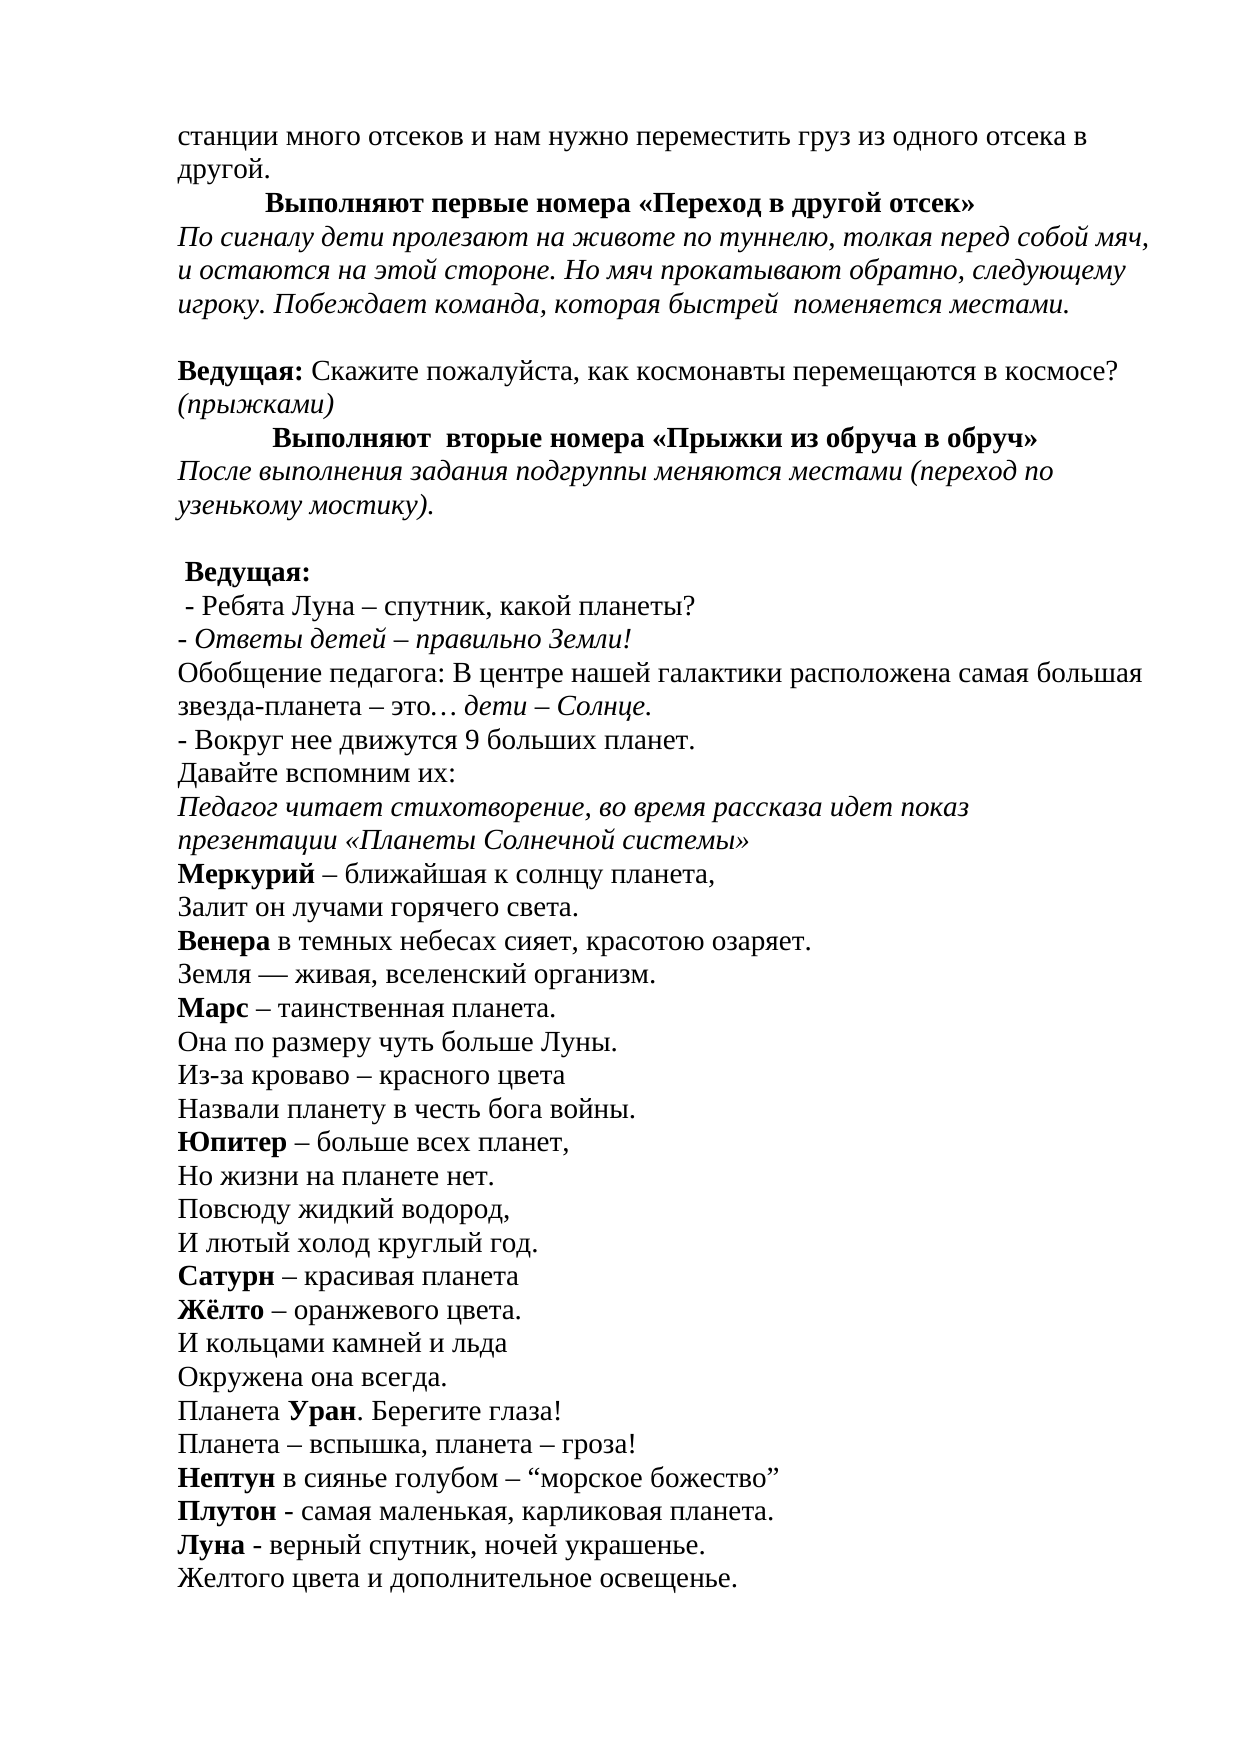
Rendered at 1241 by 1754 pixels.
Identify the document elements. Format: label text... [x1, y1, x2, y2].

text Выполняют первые номера «Переход в другой отсек» [177, 185, 1152, 219]
text По сигналу дети пролезают на животе по туннелю, толкая перед собой мяч, и остаются на этой стороне. Но мяч прокатывают обратно, следующему игроку. Побеждает команда, которая быстрей поменяется местами. [177, 219, 1152, 319]
text Венера в темных небесах сияет, красотою озаряет. [177, 923, 1152, 957]
text Она по размеру чуть больше Луны. [177, 1024, 1152, 1057]
text Обобщение педагога: В центре нашей галактики расположена самая большая звезда-планета – это… дети – Солнце. [177, 655, 1152, 722]
text Назвали планету в честь бога войны. [177, 1091, 1152, 1124]
text И кольцами камней и льда [177, 1326, 1152, 1359]
text Земля — живая, вселенский организм. [177, 957, 1152, 990]
text (прыжками) [177, 386, 1152, 420]
text Желтого цвета и дополнительное освещенье. [177, 1560, 1152, 1594]
text Планета Уран. Берегите глаза! [177, 1393, 1152, 1426]
text И лютый холод круглый год. [177, 1225, 1152, 1258]
text Нептун в сиянье голубом – “морское божество” [177, 1460, 1152, 1493]
text Луна - верный спутник, ночей украшенье. [177, 1527, 1152, 1560]
text Из-за кроваво – красного цвета [177, 1057, 1152, 1091]
text - Ответы детей – правильно Земли! [177, 621, 1152, 655]
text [177, 118, 1152, 185]
text Выполняют вторые номера «Прыжки из обруча в обруч» [177, 420, 1152, 453]
text Но жизни на планете нет. [177, 1158, 1152, 1191]
text Залит он лучами горячего света. [177, 889, 1152, 923]
text Давайте вспомним их: [177, 755, 1152, 789]
text Юпитер – больше всех планет, [177, 1124, 1152, 1158]
text Сатурн – красивая планета [177, 1258, 1152, 1292]
text Окружена она всегда. [177, 1359, 1152, 1393]
text Плутон - самая маленькая, карликовая планета. [177, 1493, 1152, 1527]
text - Ребята Луна – спутник, какой планеты? [177, 588, 1152, 621]
text Ведущая: Скажите пожалуйста, как космонавты перемещаются в космосе? [177, 353, 1152, 386]
text - Вокруг нее движутся 9 больших планет. [177, 722, 1152, 755]
text Меркурий – ближайшая к солнцу планета, [177, 856, 1152, 889]
text Повсюду жидкий водород, [177, 1191, 1152, 1225]
text Педагог читает стихотворение, во время рассказа идет показ [177, 789, 1152, 822]
text После выполнения задания подгруппы меняются местами (переход по узенькому мостику). [177, 453, 1152, 521]
text презентации «Планеты Солнечной системы» [177, 822, 1152, 856]
text Ведущая: [177, 554, 1152, 588]
text Марс – таинственная планета. [177, 990, 1152, 1024]
text Планета – вспышка, планета – гроза! [177, 1426, 1152, 1460]
text Жёлто – оранжевого цвета. [177, 1292, 1152, 1326]
